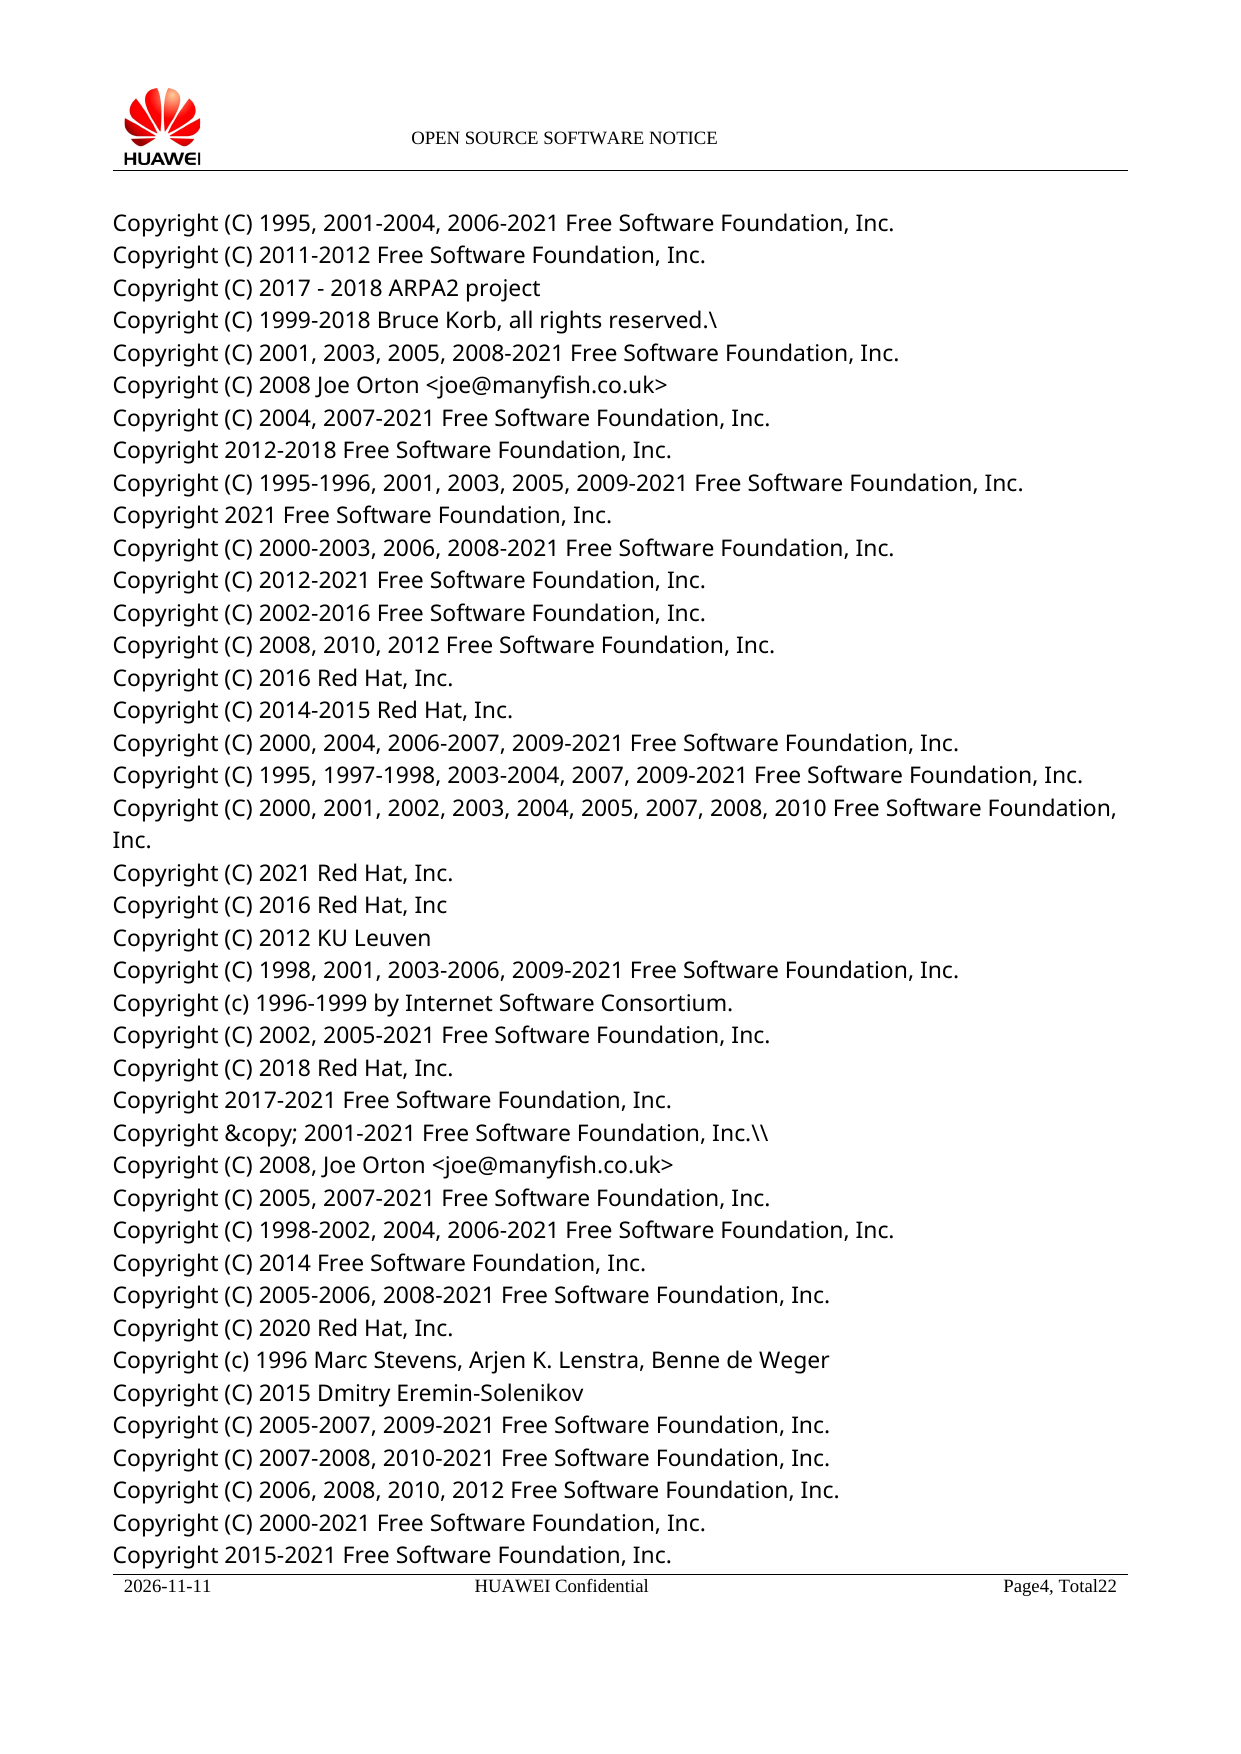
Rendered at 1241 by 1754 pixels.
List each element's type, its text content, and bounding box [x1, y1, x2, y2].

picture [124, 88, 201, 165]
